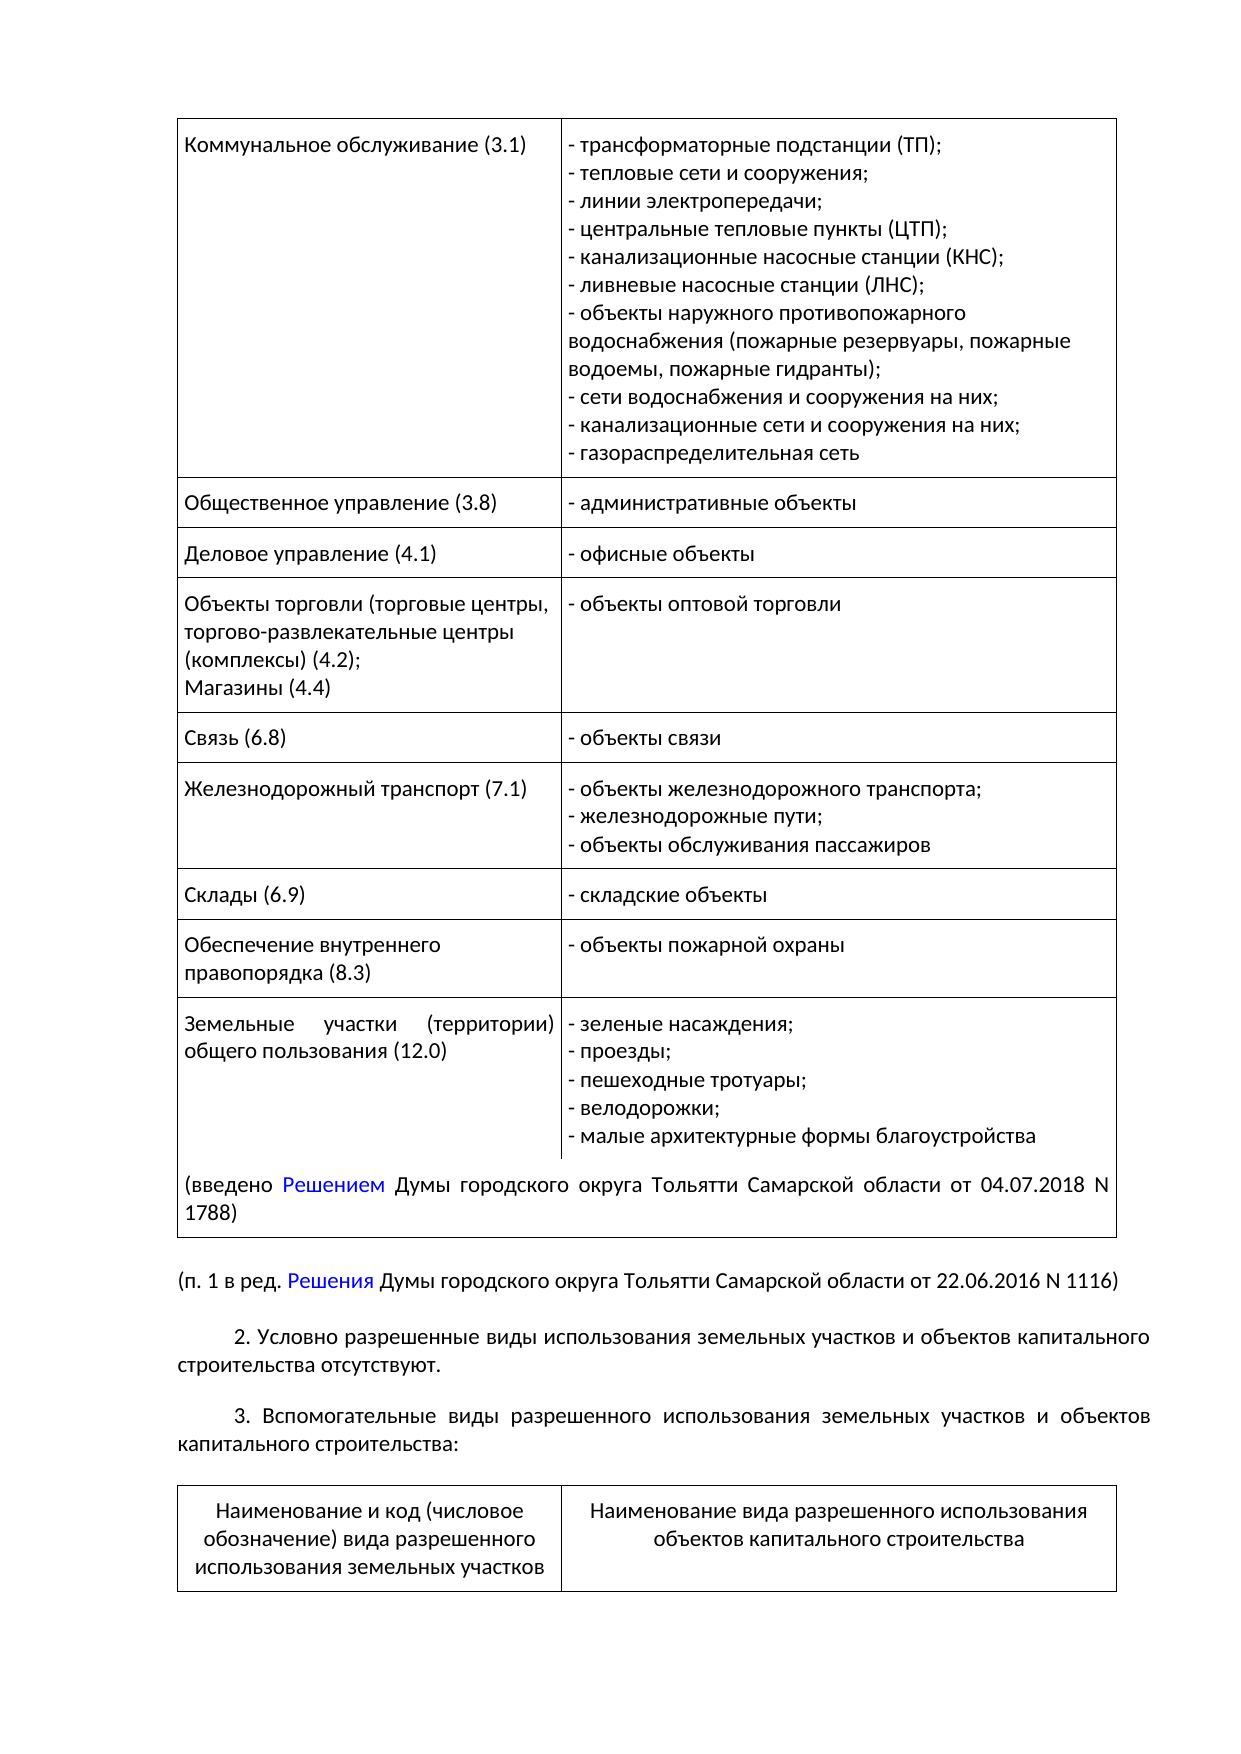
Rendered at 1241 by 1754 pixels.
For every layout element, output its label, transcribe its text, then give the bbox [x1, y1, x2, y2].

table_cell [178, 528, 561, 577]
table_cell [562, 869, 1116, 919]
text 2. Условно разрешенные виды использования земельных участков и объектов капитального строительства отсутствуют. [177, 1322, 1152, 1378]
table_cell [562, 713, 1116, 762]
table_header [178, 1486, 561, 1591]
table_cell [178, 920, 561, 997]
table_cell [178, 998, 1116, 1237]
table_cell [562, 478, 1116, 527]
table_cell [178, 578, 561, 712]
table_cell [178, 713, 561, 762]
text (п. 1 в ред. Решения Думы городского округа Тольятти Самарской области от 22.06.2016 N 1116) [177, 1266, 1152, 1294]
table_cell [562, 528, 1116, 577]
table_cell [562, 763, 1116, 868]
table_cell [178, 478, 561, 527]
text 3. Вспомогательные виды разрешенного использования земельных участков и объектов капитального строительства: [177, 1401, 1152, 1457]
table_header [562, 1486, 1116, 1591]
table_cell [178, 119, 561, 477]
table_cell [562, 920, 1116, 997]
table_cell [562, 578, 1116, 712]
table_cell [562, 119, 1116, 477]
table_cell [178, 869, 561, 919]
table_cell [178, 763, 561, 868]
